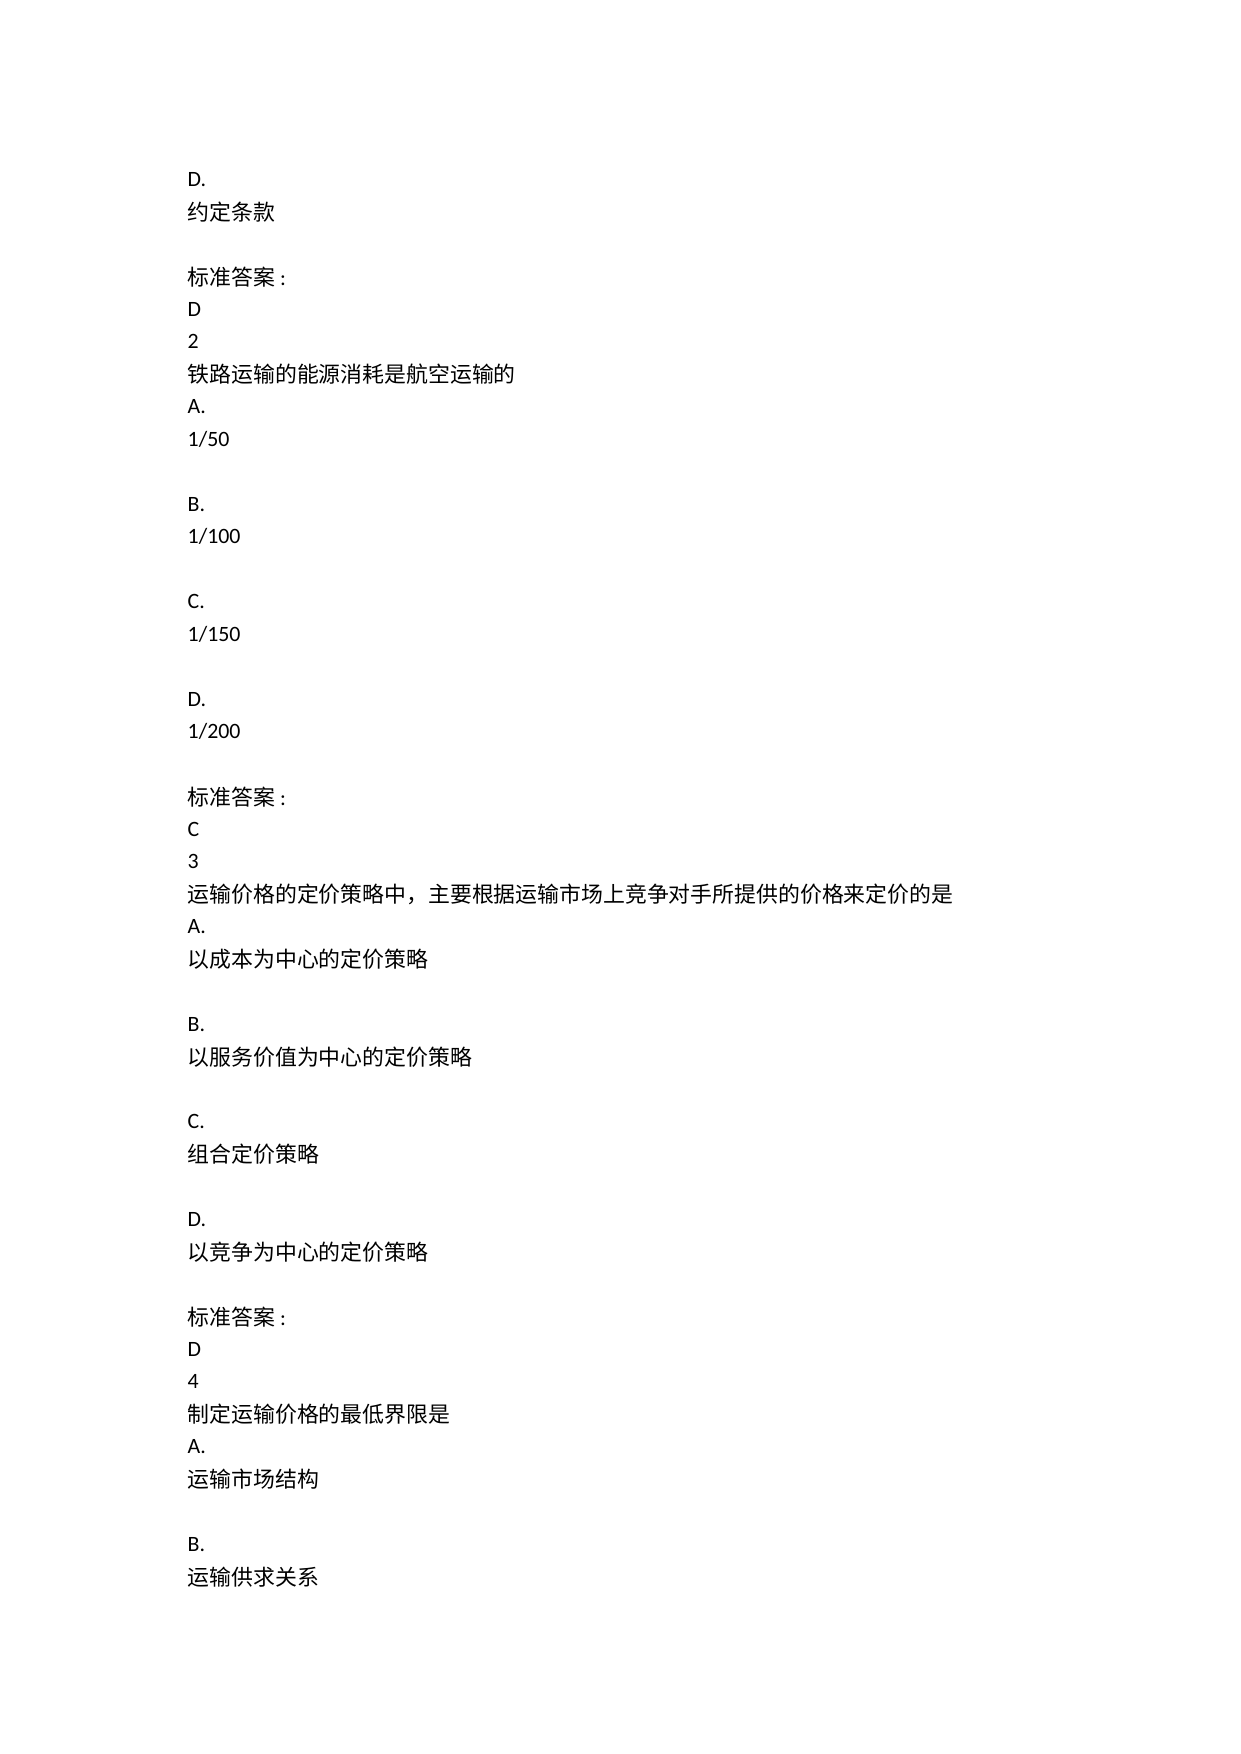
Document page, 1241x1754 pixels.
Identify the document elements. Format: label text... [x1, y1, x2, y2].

text 约定条款 [187, 194, 1053, 227]
text 标准答案 : [187, 259, 1053, 292]
text 运输价格的定价策略中，主要根据运输市场上竞争对手所提供的价格来定价的是 [187, 877, 1053, 909]
text 以成本为中心的定价策略 [187, 942, 1053, 974]
text D [187, 1332, 1053, 1364]
text D. [187, 1202, 1053, 1234]
text B. [187, 1007, 1053, 1039]
text D [187, 292, 1053, 324]
text 制定运输价格的最低界限是 [187, 1397, 1053, 1429]
text B. [187, 487, 1053, 519]
text 组合定价策略 [187, 1137, 1053, 1169]
text C. [187, 584, 1053, 617]
text A. [187, 1429, 1053, 1462]
text 1/100 [187, 519, 1053, 552]
text C. [187, 1104, 1053, 1137]
text A. [187, 909, 1053, 942]
text 运输市场结构 [187, 1462, 1053, 1494]
text 4 [187, 1364, 1053, 1397]
text 1/150 [187, 617, 1053, 649]
text 运输供求关系 [187, 1559, 1053, 1592]
text 标准答案 : [187, 1299, 1053, 1332]
text D. [187, 682, 1053, 714]
text 以服务价值为中心的定价策略 [187, 1039, 1053, 1072]
text 1/50 [187, 422, 1053, 454]
text C [187, 812, 1053, 844]
text 3 [187, 844, 1053, 877]
text 1/200 [187, 714, 1053, 747]
text 铁路运输的能源消耗是航空运输的 [187, 357, 1053, 389]
text B. [187, 1527, 1053, 1559]
text D. [187, 162, 1053, 194]
text 以竞争为中心的定价策略 [187, 1234, 1053, 1267]
text A. [187, 389, 1053, 422]
text 2 [187, 324, 1053, 357]
text 标准答案 : [187, 779, 1053, 812]
